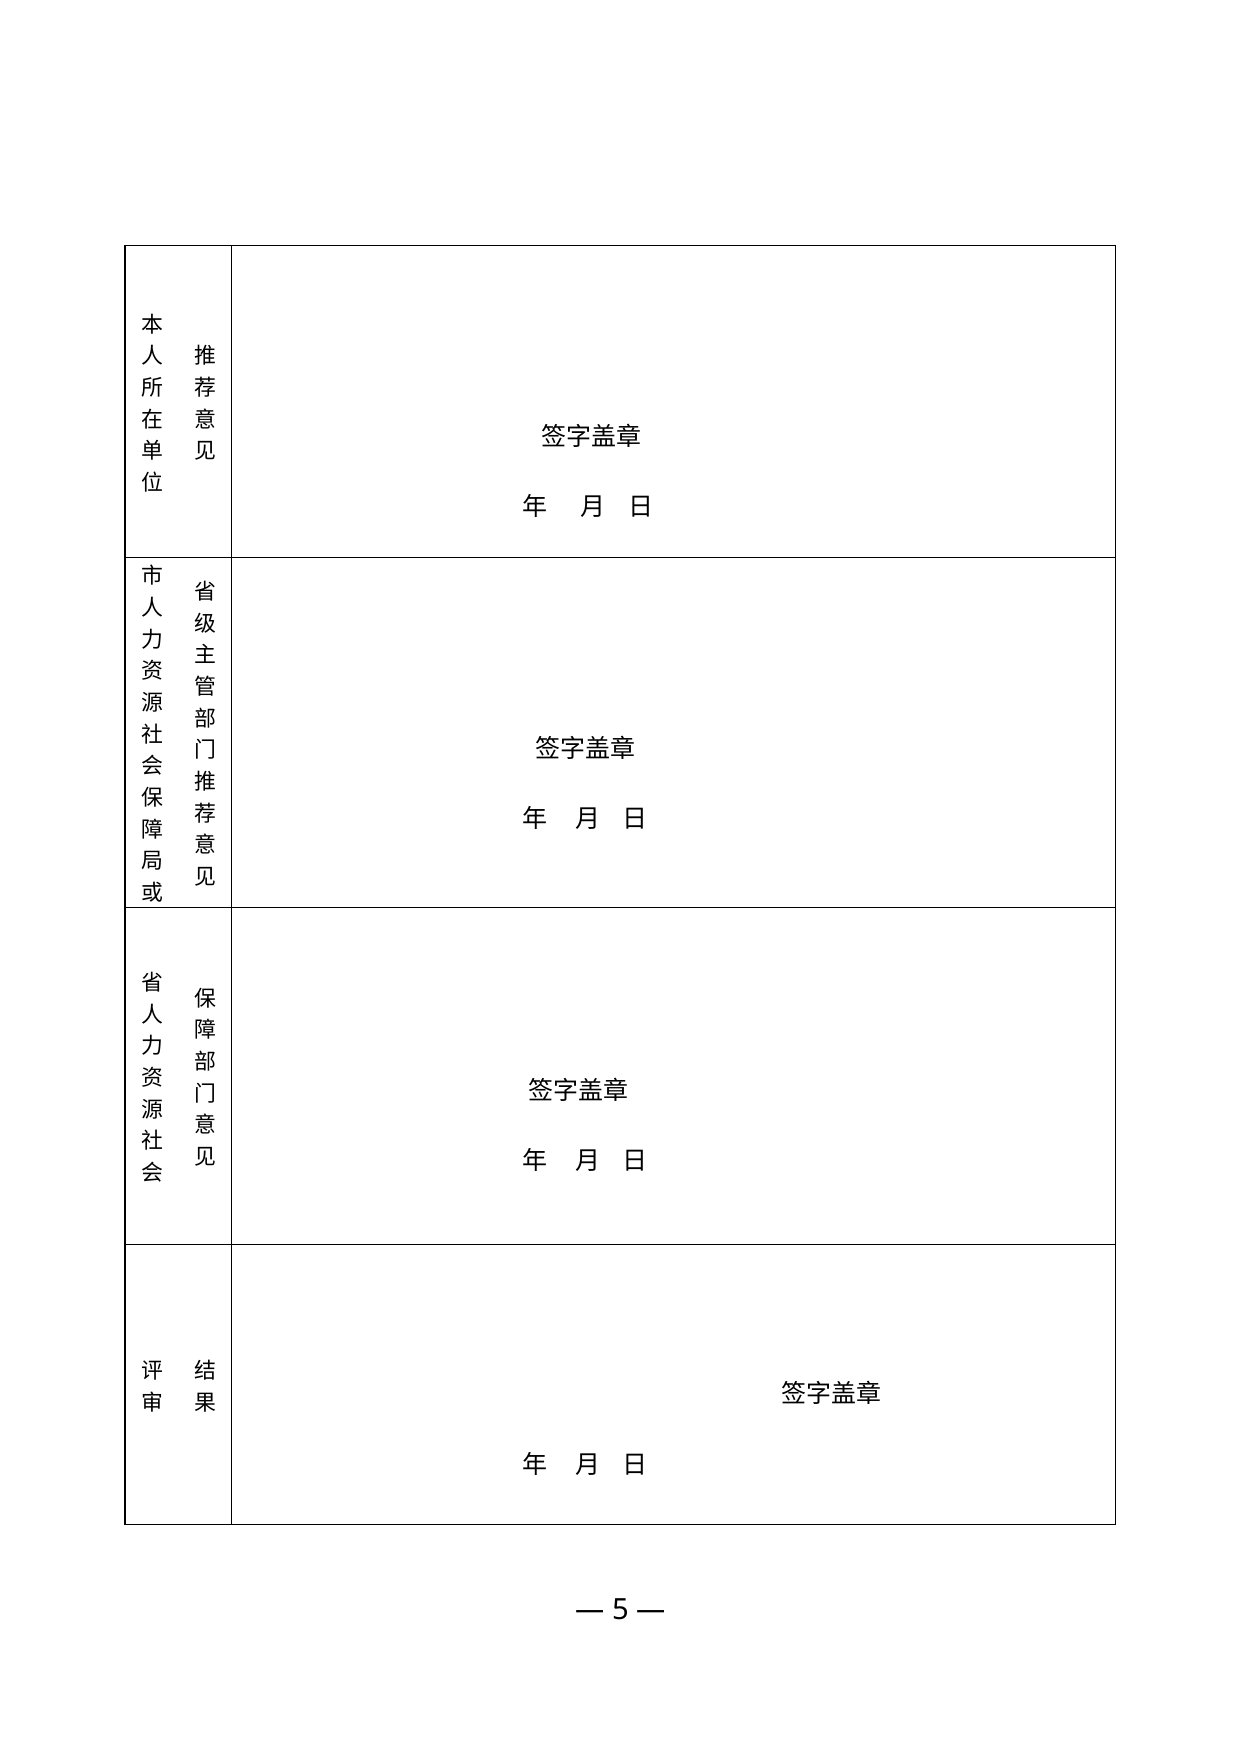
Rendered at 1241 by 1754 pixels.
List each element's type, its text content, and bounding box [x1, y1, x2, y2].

table_cell 签字盖章 年 月 日 [232, 558, 1115, 907]
table_cell 市人力资源社会保障局 或 [126, 558, 178, 907]
table_cell 保障 部 门 意 见 [178, 908, 231, 1244]
table_cell 省级主管部门推荐 意 见 [178, 558, 231, 907]
table_cell 签字盖章 年 月 日 [232, 908, 1115, 1244]
table_cell 签字盖章 年 月 日 [232, 1245, 1115, 1524]
table_cell 省 人力资源社会 [126, 908, 178, 1244]
table_header 推 荐 意 见 [178, 246, 231, 557]
table_cell 评审 [126, 1245, 178, 1524]
table_header 签字盖章 年 月 日 [232, 246, 1115, 557]
table_header 本人所在单位 [126, 246, 178, 557]
table_cell 结果 [178, 1245, 231, 1524]
